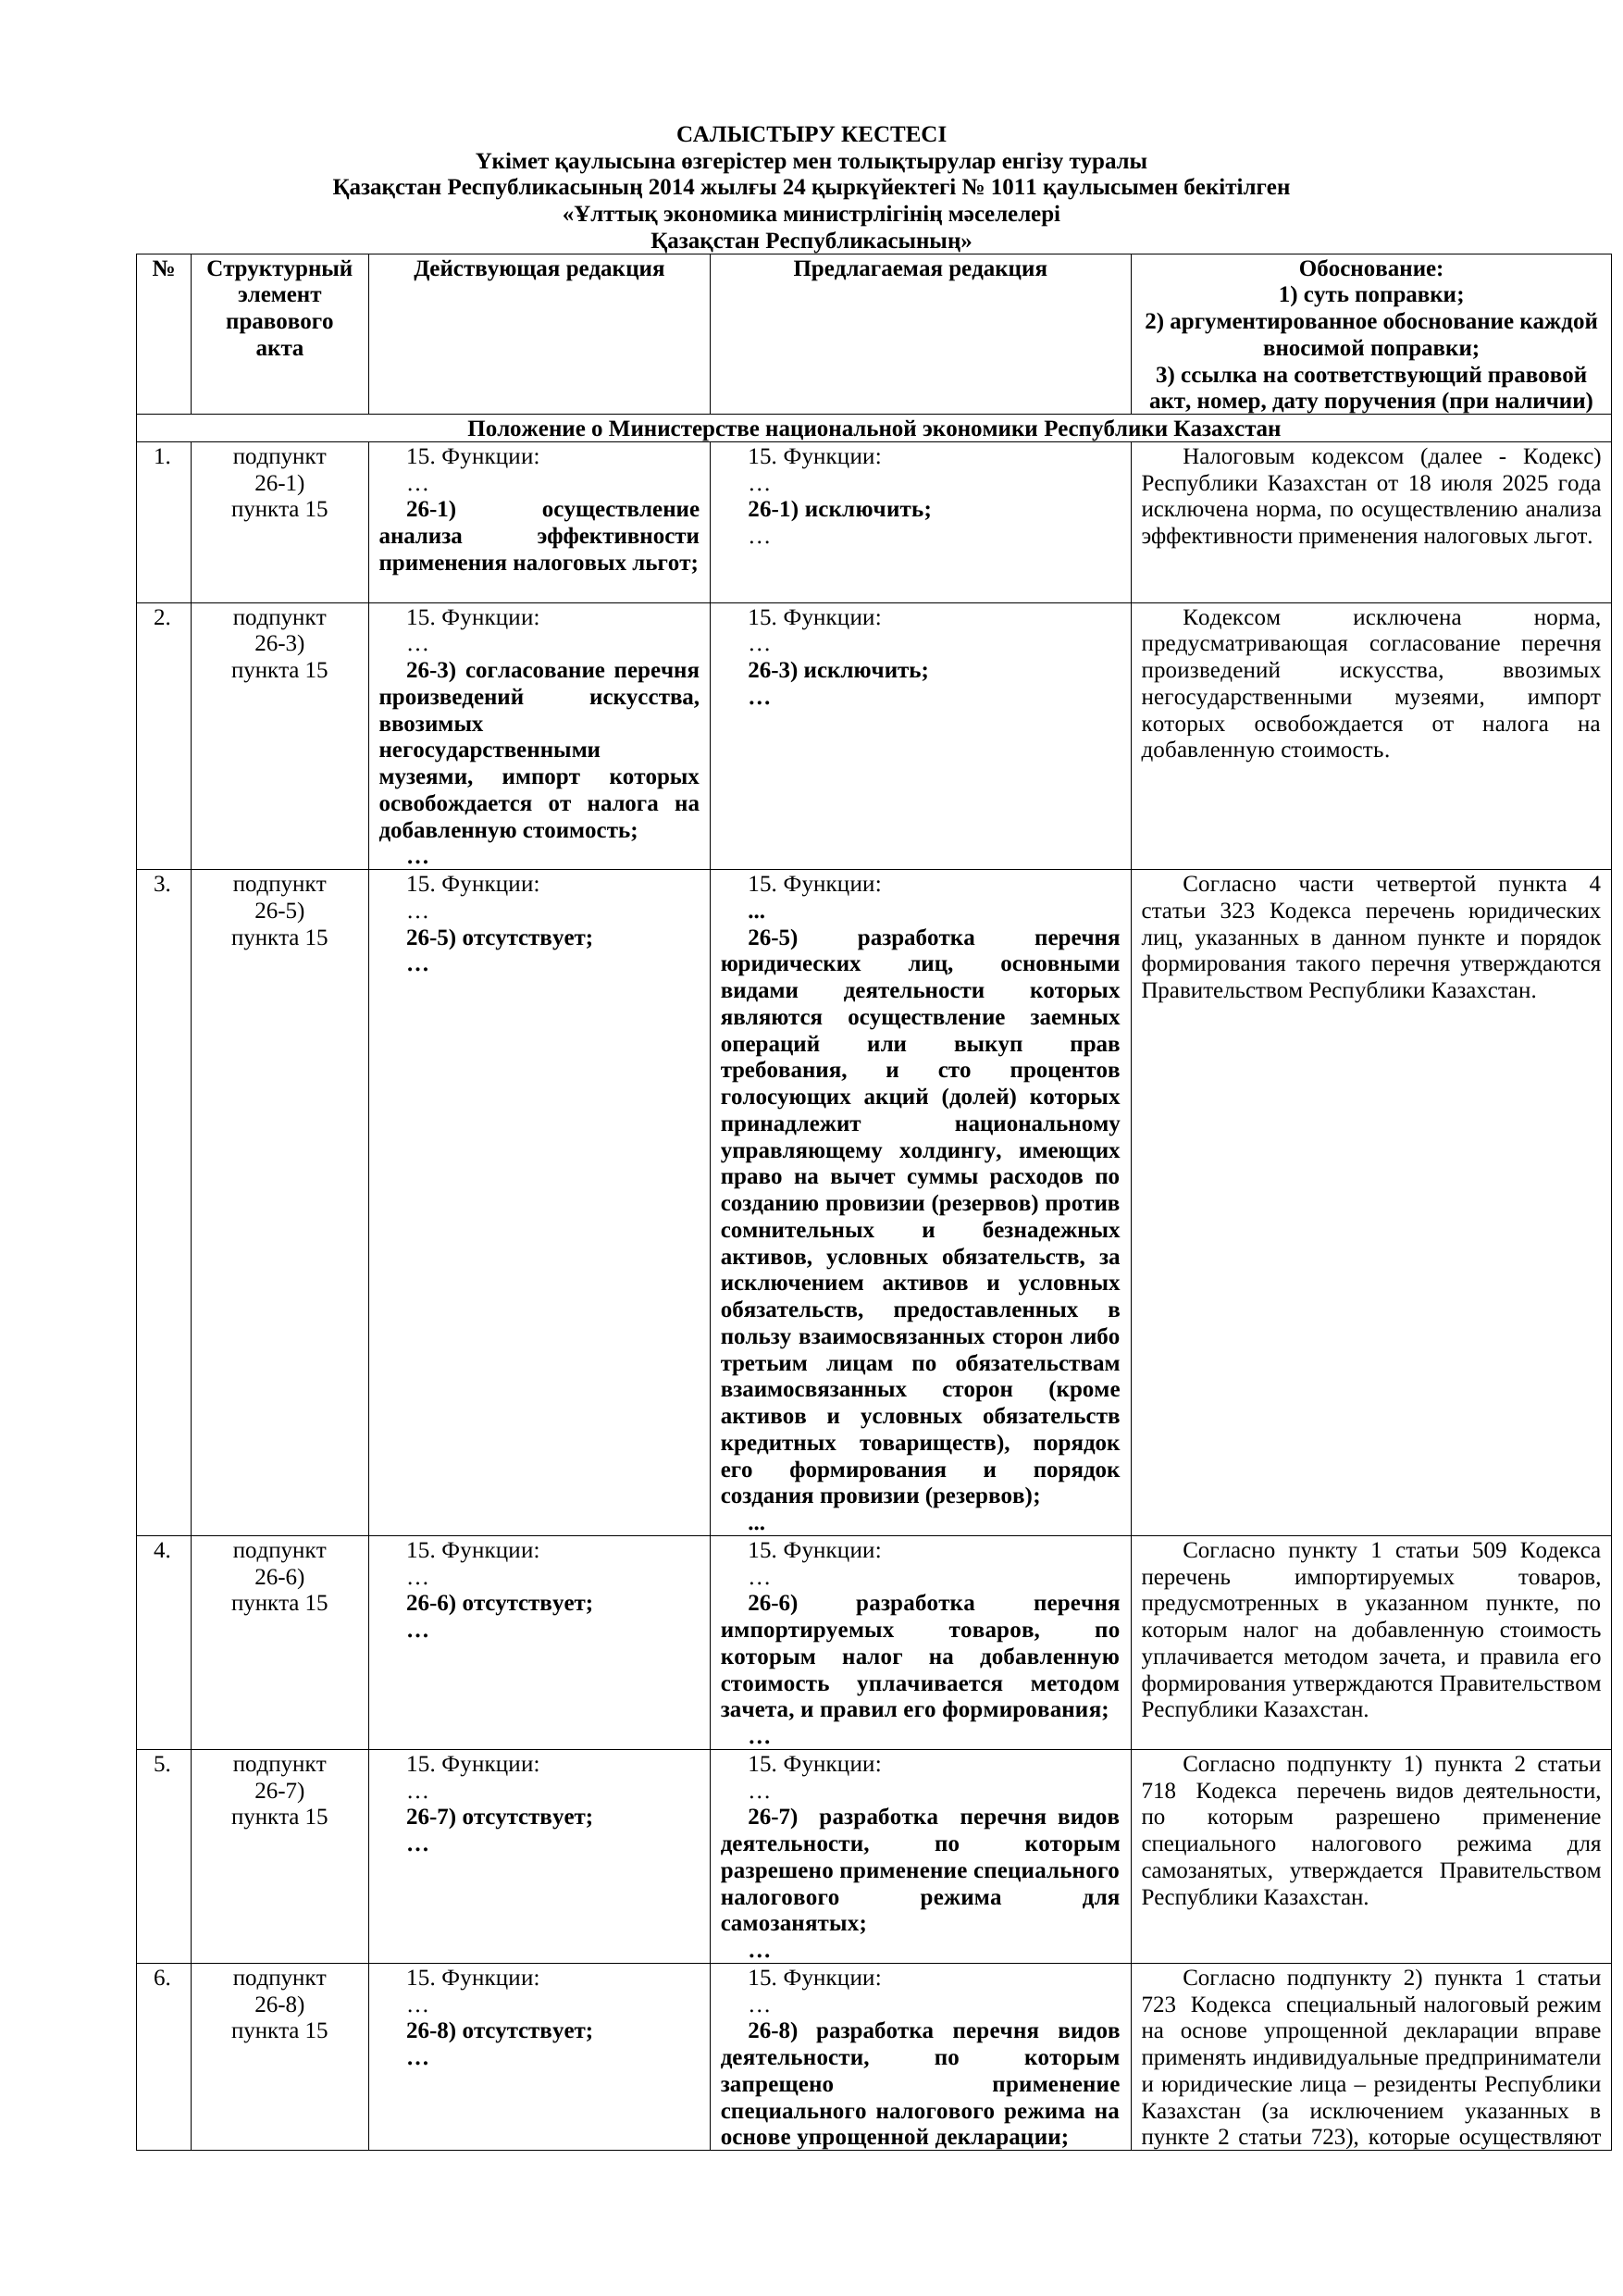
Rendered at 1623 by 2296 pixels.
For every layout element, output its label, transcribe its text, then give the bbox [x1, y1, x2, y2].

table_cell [369, 1964, 710, 2150]
table_cell [137, 1964, 191, 2150]
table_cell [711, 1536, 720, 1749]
table_header Структурный элемент правового акта [192, 254, 368, 414]
table_cell Согласно подпункту 1) пункта 2 статьи 718 Кодекса перечень видов деятельности, по которым разрешено применение специального налогового режима для самозанятых, утверждается Правительством Республики Казахстан. [1132, 1750, 1611, 1963]
text «Ұлттық экономика министрлігінің мәселелері [137, 200, 1486, 227]
table_header Обоснование: 1) суть поправки; 2) аргументированное обоснование каждой вносимой поправки; 3) ссылка на соответствующий правовой акт, номер, дату поручения (при наличии) [1132, 254, 1611, 414]
table_cell [137, 603, 191, 869]
table_header Предлагаемая редакция [711, 254, 1131, 414]
table_cell [137, 1536, 191, 1749]
text Қазақстан Республикасының 2014 жылғы 24 қыркүйектегі № 1011 қаулысымен бекітілген [137, 173, 1486, 200]
table_cell 15. Функции: … 26-5) отсутствует; … [369, 870, 710, 1535]
table_cell 15. Функции: … 26-6) отсутствует; … [369, 1536, 710, 1749]
text Қазақстан Республикасының» [137, 227, 1486, 254]
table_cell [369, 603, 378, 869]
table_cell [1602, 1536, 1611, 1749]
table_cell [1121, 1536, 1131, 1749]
table_cell подпункт 26-5) пункта 15 [192, 870, 368, 1535]
table_cell подпункт 26-6) пункта 15 [192, 1536, 368, 1749]
table_cell подпункт 26-3) пункта 15 [192, 603, 368, 869]
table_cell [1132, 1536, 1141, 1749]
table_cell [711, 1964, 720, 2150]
table_header Действующая редакция [369, 254, 710, 414]
table_cell Положение о Министерстве национальной экономики Республики Казахстан [137, 415, 1611, 441]
text САЛЫСТЫРУ КЕСТЕСІ [137, 120, 1486, 147]
table_cell Согласно части четвертой пункта 4 статьи 323 Кодекса перечень юридических лиц, указанных в данном пункте и порядок формирования такого перечня утверждаются Правительством Республики Казахстан. [1132, 870, 1611, 1535]
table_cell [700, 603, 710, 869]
table_header № [137, 254, 191, 414]
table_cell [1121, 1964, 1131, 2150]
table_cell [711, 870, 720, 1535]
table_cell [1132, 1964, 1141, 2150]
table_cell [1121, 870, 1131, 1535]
table_cell 15. Функции: … 26-1) исключить; … [711, 442, 1131, 602]
table_cell 15. Функции: … 26-3) исключить; … [711, 603, 1131, 869]
table_cell подпункт 26-1) пункта 15 [192, 442, 368, 602]
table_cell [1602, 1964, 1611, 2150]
text Үкімет қаулысына өзгерістер мен толықтырулар енгізу туралы [137, 147, 1486, 173]
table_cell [192, 1964, 368, 2150]
table_cell Налоговым кодексом (далее - Кодекс) Республики Казахстан от 18 июля 2025 года исключена норма, по осуществлению анализа эффективности применения налоговых льгот. [1132, 442, 1611, 602]
table_cell [137, 870, 191, 1535]
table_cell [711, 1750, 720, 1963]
table_cell Кодексом исключена норма, предусматривающая согласование перечня произведений искусства, ввозимых негосударственными музеями, импорт которых освобождается от налога на добавленную стоимость. [1132, 603, 1611, 869]
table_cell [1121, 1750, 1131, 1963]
table_cell 15. Функции: … 26-7) отсутствует; … [369, 1750, 710, 1963]
table_cell [137, 442, 191, 602]
table_cell подпункт 26-7) пункта 15 [192, 1750, 368, 1963]
table_cell [137, 1750, 191, 1963]
